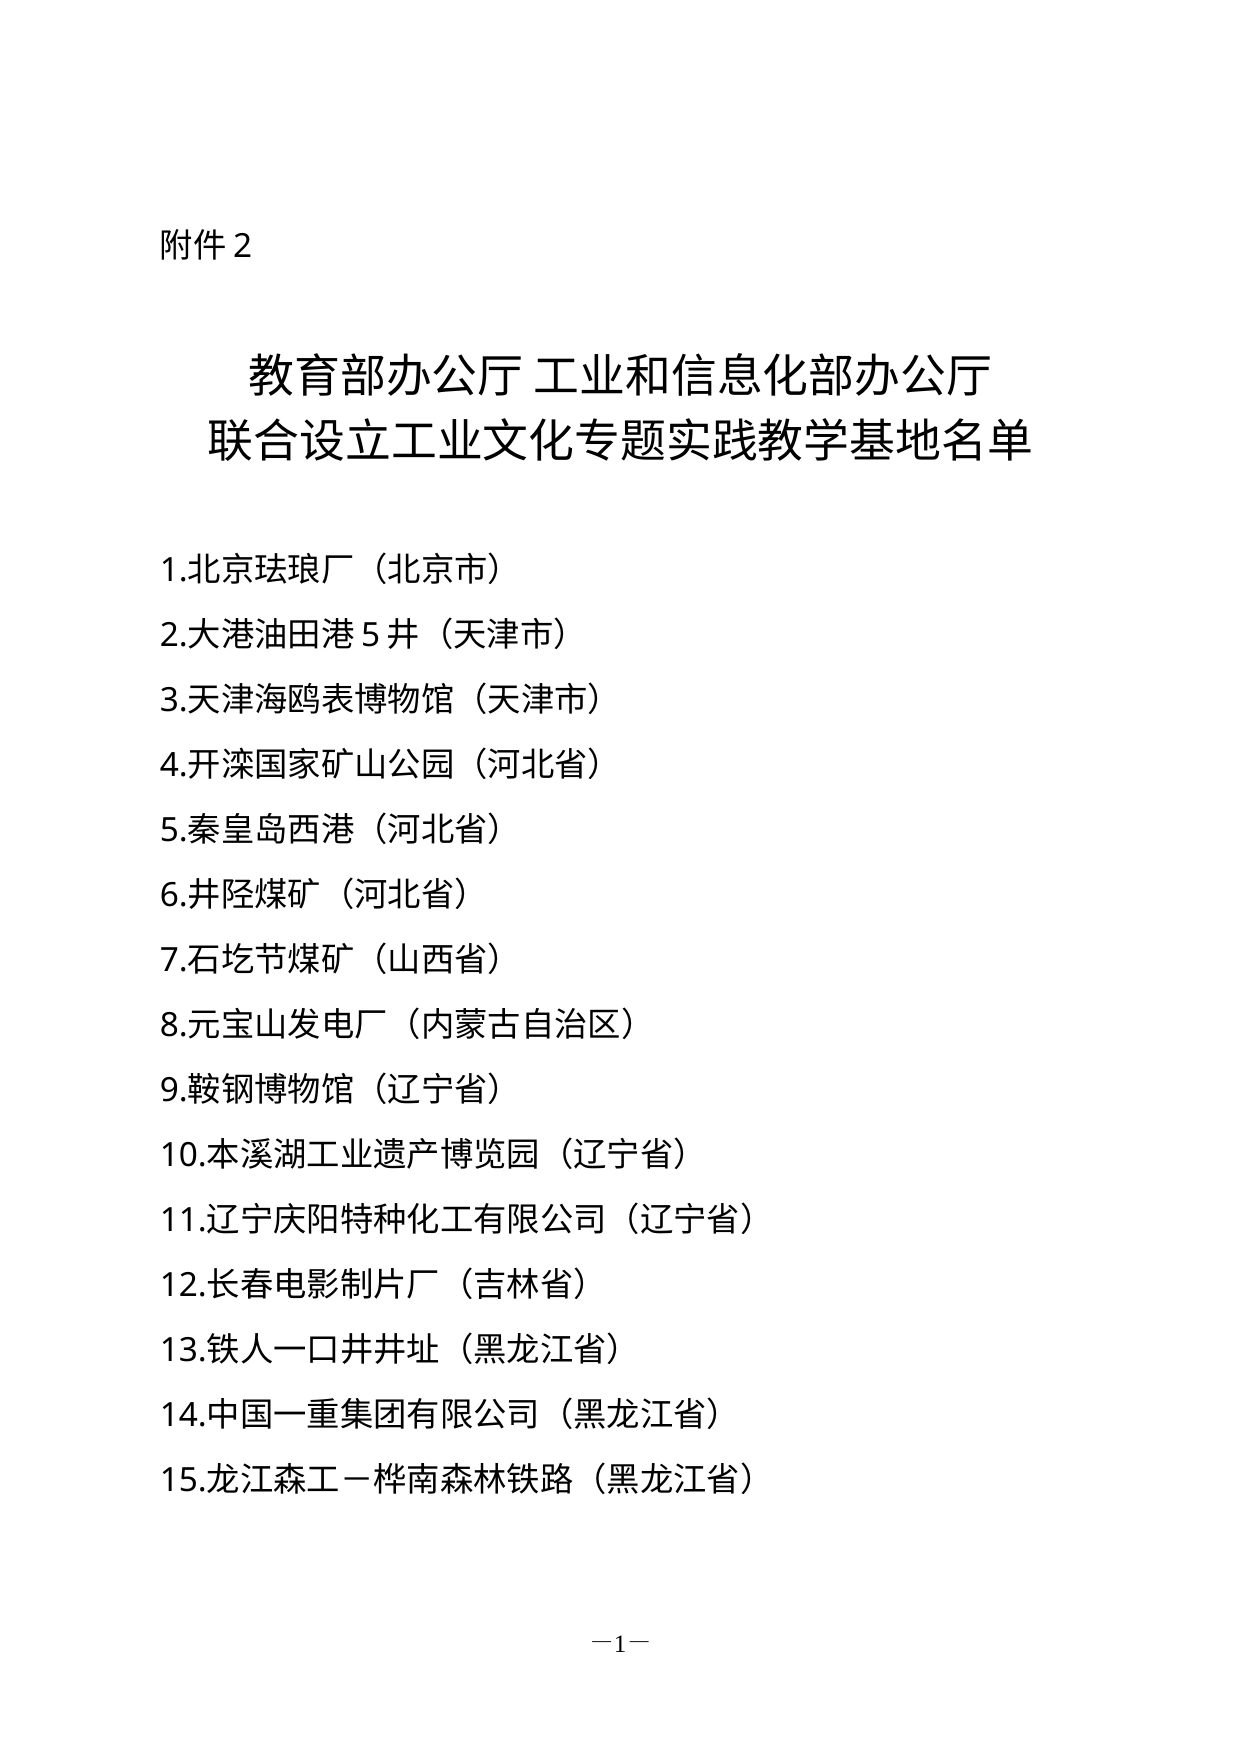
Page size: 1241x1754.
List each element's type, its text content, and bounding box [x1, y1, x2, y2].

text 1.北京珐琅厂（北京市） [159, 535, 1081, 600]
text 13.铁人一口井井址（黑龙江省） [159, 1315, 1081, 1380]
text 4.开滦国家矿山公园（河北省） [159, 730, 1081, 795]
text 8.元宝山发电厂（内蒙古自治区） [159, 990, 1081, 1055]
text 附件2 [159, 211, 1081, 276]
text 6.井陉煤矿（河北省） [159, 860, 1081, 925]
text 2.大港油田港5井（天津市） [159, 600, 1081, 665]
text 12.长春电影制片厂（吉林省） [159, 1250, 1081, 1315]
text 7.石圪节煤矿（山西省） [159, 925, 1081, 990]
text 10.本溪湖工业遗产博览园（辽宁省） [159, 1120, 1081, 1185]
text 9.鞍钢博物馆（辽宁省） [159, 1055, 1081, 1120]
text 11.辽宁庆阳特种化工有限公司（辽宁省） [159, 1185, 1081, 1250]
text 联合设立工业文化专题实践教学基地名单 [159, 405, 1081, 470]
text 14.中国一重集团有限公司（黑龙江省） [159, 1380, 1081, 1445]
text 5.秦皇岛西港（河北省） [159, 795, 1081, 860]
text 教育部办公厅 工业和信息化部办公厅 [159, 341, 1081, 405]
text 15.龙江森工－桦南森林铁路（黑龙江省） [159, 1445, 1081, 1510]
text 3.天津海鸥表博物馆（天津市） [159, 665, 1081, 730]
